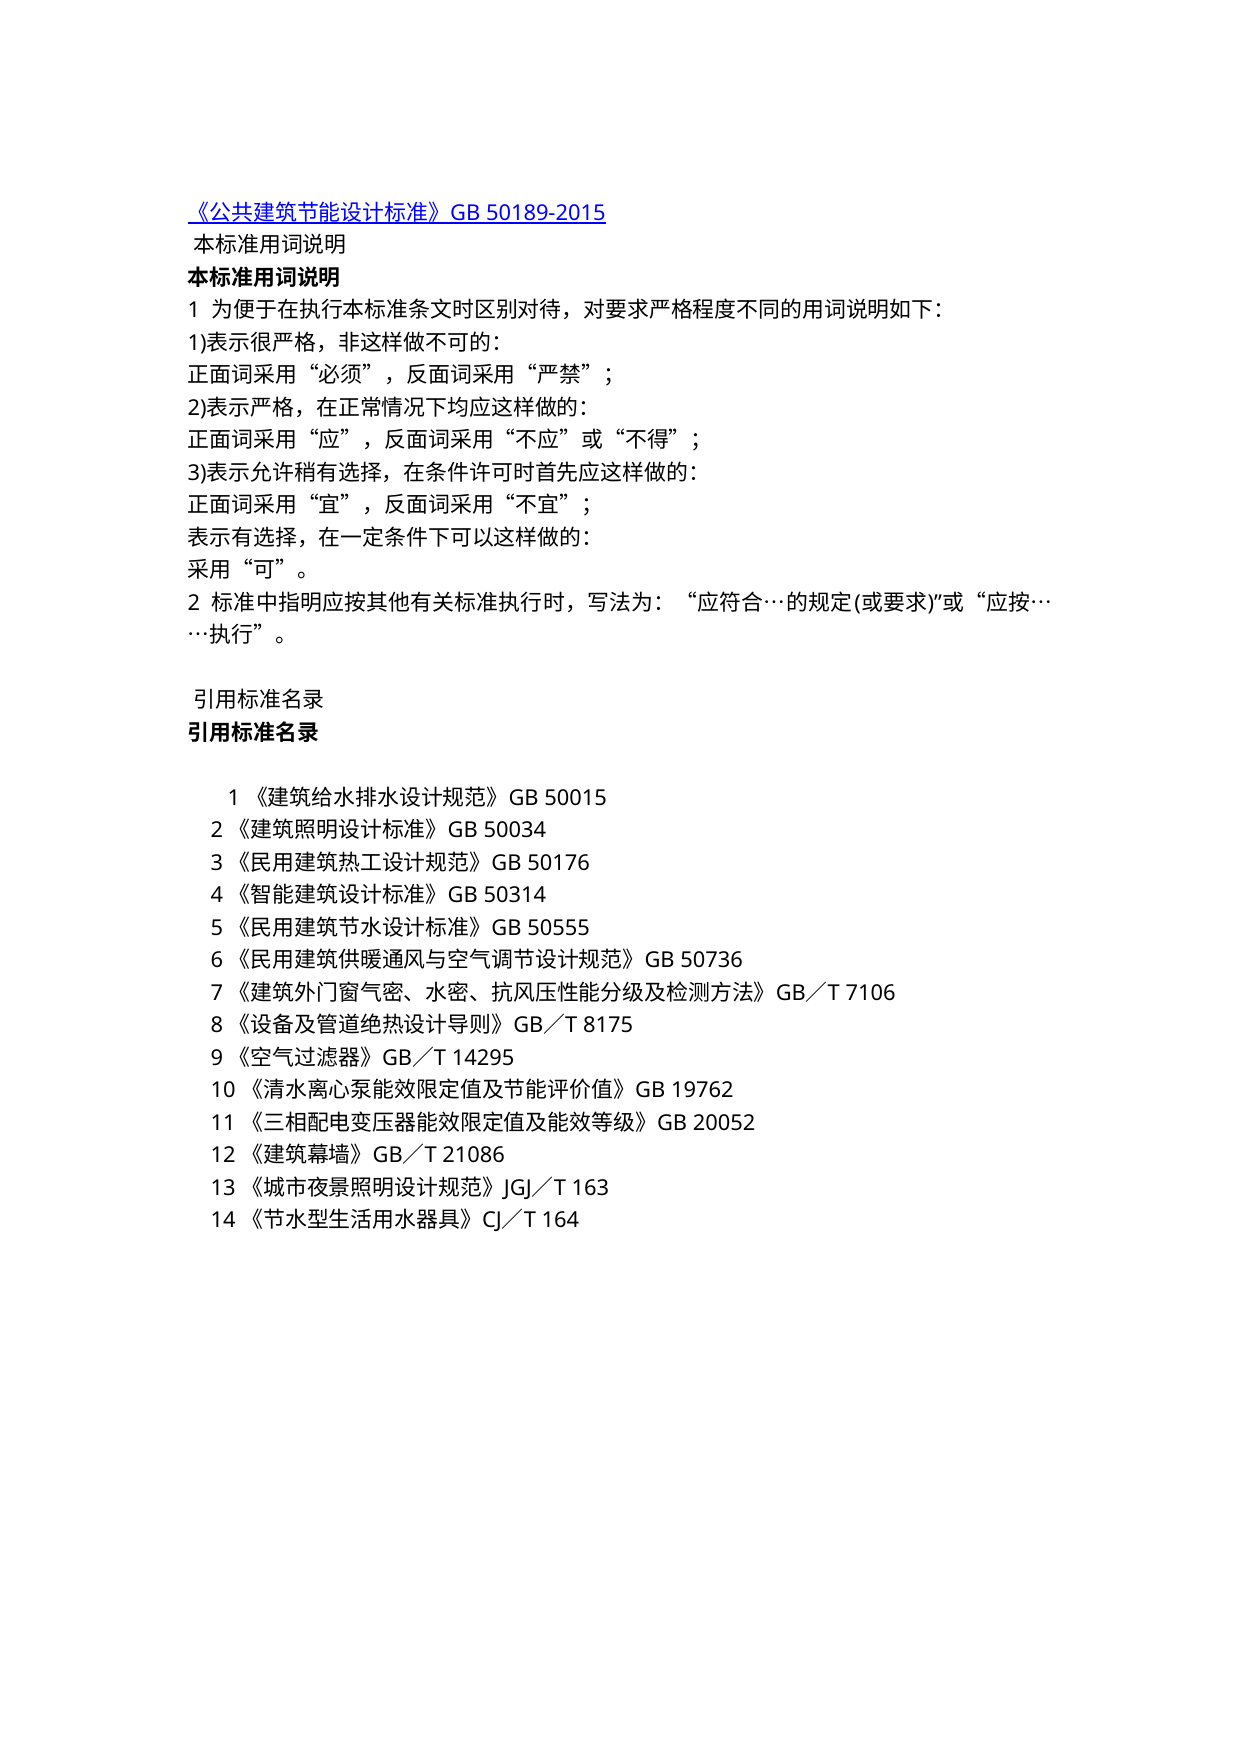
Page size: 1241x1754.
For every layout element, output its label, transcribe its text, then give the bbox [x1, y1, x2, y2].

text 1 《建筑给水排水设计规范》GB 50015 [187, 747, 1053, 812]
text 正面词采用“应”，反面词采用“不应”或“不得”； [187, 422, 1053, 454]
text 2 标准中指明应按其他有关标准执行时，写法为：“应符合…的规定(或要求)”或“应按……执行”。 [187, 584, 1053, 649]
text 2)表示严格，在正常情况下均应这样做的： [187, 389, 1053, 422]
text 《公共建筑节能设计标准》GB 50189-2015 [187, 194, 1053, 227]
text 正面词采用“必须”，反面词采用“严禁”； [187, 357, 1053, 389]
text 9 《空气过滤器》GB／T 14295 [187, 1039, 1053, 1072]
text 2 《建筑照明设计标准》GB 50034 [187, 812, 1053, 844]
text 本标准用词说明 [187, 227, 1053, 259]
text 6 《民用建筑供暖通风与空气调节设计规范》GB 50736 [187, 942, 1053, 974]
text 采用“可”。 [187, 552, 1053, 584]
text 引用标准名录 [187, 682, 1053, 714]
text 本标准用词说明 1 为便于在执行本标准条文时区别对待，对要求严格程度不同的用词说明如下： [187, 259, 1053, 324]
text 表示有选择，在一定条件下可以这样做的： [187, 519, 1053, 552]
text 引用标准名录 [187, 714, 1053, 747]
text 14 《节水型生活用水器具》CJ／T 164 [187, 1202, 1053, 1234]
text 13 《城市夜景照明设计规范》JGJ／T 163 [187, 1169, 1053, 1202]
text 5 《民用建筑节水设计标准》GB 50555 [187, 909, 1053, 942]
text 11 《三相配电变压器能效限定值及能效等级》GB 20052 [187, 1104, 1053, 1137]
text 4 《智能建筑设计标准》GB 50314 [187, 877, 1053, 909]
text 3 《民用建筑热工设计规范》GB 50176 [187, 844, 1053, 877]
text 8 《设备及管道绝热设计导则》GB／T 8175 [187, 1007, 1053, 1039]
text 10 《清水离心泵能效限定值及节能评价值》GB 19762 [187, 1072, 1053, 1104]
text 正面词采用“宜”，反面词采用“不宜”； [187, 487, 1053, 519]
text 1)表示很严格，非这样做不可的： [187, 324, 1053, 357]
text 7 《建筑外门窗气密、水密、抗风压性能分级及检测方法》GB／T 7106 [187, 974, 1053, 1007]
text 12 《建筑幕墙》GB／T 21086 [187, 1137, 1053, 1169]
text 3)表示允许稍有选择，在条件许可时首先应这样做的： [187, 454, 1053, 487]
